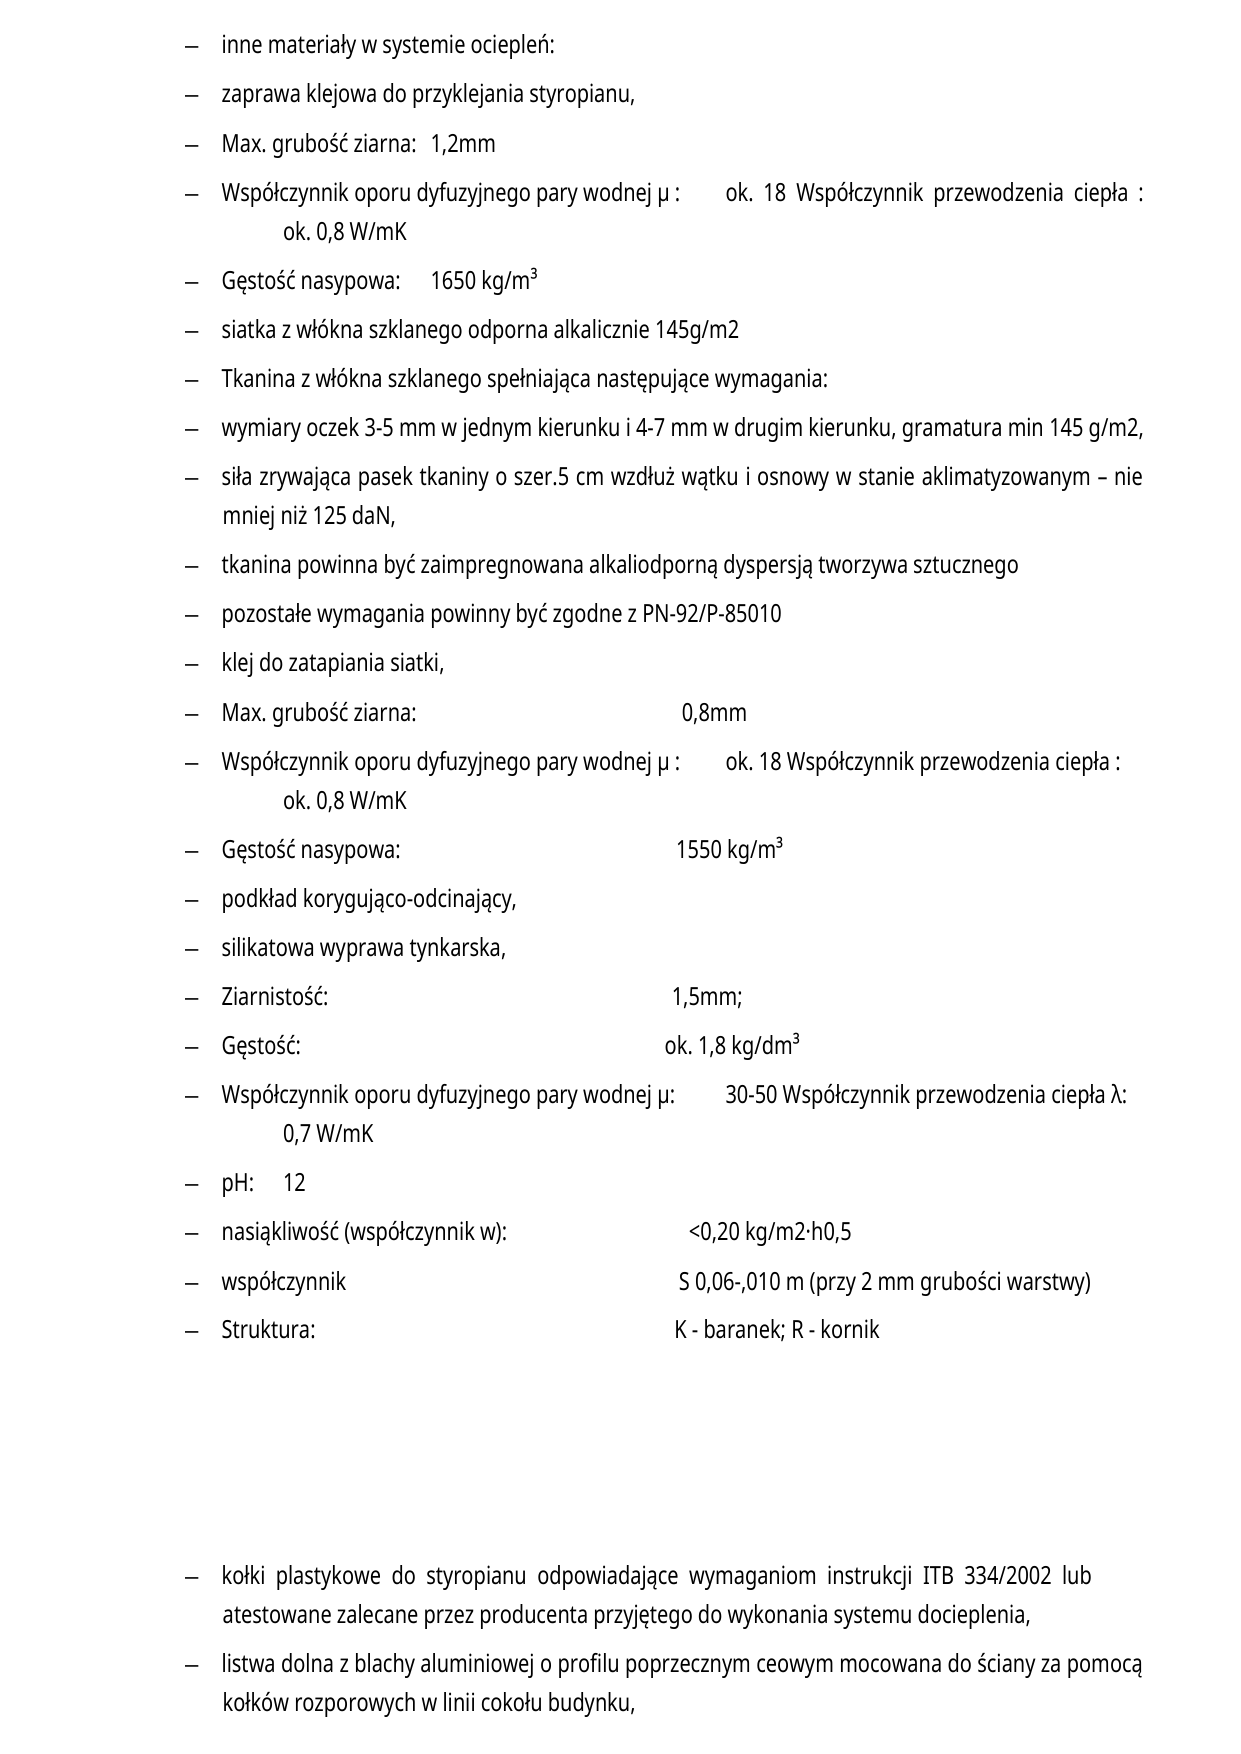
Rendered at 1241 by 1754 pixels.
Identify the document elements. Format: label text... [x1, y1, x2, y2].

list zaprawa klejowa do przyklejania styropianu, [185, 76, 1144, 110]
list Współczynnik oporu dyfuzyjnego pary wodnej μ : ok. 18 Współczynnik przewodzenia ciepła : ok. 0,8 W/mK [185, 174, 1144, 247]
list pozostałe wymagania powinny być zgodne z PN-92/P-85010 [185, 596, 1144, 630]
list siatka z włókna szklanego odporna alkalicznie 145g/m2 [185, 312, 1144, 346]
list współczynnik S 0,06-,010 m (przy 2 mm grubości warstwy) [185, 1263, 1144, 1297]
list Ziarnistość: 1,5mm; [185, 979, 1144, 1013]
list Max. grubość ziarna: 0,8mm [185, 694, 1144, 728]
list Gęstość nasypowa: 1550 kg/m³ [185, 831, 1144, 866]
list Współczynnik oporu dyfuzyjnego pary wodnej μ : ok. 18 Współczynnik przewodzenia ciepła : ok. 0,8 W/mK [185, 743, 1144, 816]
list Współczynnik oporu dyfuzyjnego pary wodnej μ: 30-50 Współczynnik przewodzenia ciepła λ: 0,7 W/mK [185, 1077, 1144, 1150]
list siła zrywająca pasek tkaniny o szer.5 cm wzdłuż wątku i osnowy w stanie aklimatyzowanym – nie mniej niż 125 daN, [185, 459, 1144, 532]
list listwa dolna z blachy aluminiowej o profilu poprzecznym ceowym mocowana do ściany za pomocą kołków rozporowych w linii cokołu budynku, [185, 1646, 1144, 1719]
list Struktura: K - baranek; R - kornik [185, 1312, 1144, 1346]
list klej do zatapiania siatki, [185, 645, 1144, 679]
list podkład korygująco-odcinający, [185, 881, 1144, 914]
list nasiąkliwość (współczynnik w): <0,20 kg/m2·h0,5 [185, 1214, 1144, 1248]
list Gęstość nasypowa: 1650 kg/m³ [185, 262, 1144, 297]
list inne materiały w systemie ociepleń: [185, 27, 1144, 61]
list silikatowa wyprawa tynkarska, [185, 929, 1144, 964]
list Tkanina z włókna szklanego spełniająca następujące wymagania: [185, 361, 1144, 395]
list Max. grubość ziarna: 1,2mm [185, 125, 1144, 159]
list Gęstość: ok. 1,8 kg/dm³ [185, 1028, 1144, 1062]
list pH: 12 [185, 1165, 1144, 1199]
list tkanina powinna być zaimpregnowana alkaliodporną dyspersją tworzywa sztucznego [185, 547, 1144, 581]
list wymiary oczek 3-5 mm w jednym kierunku i 4-7 mm w drugim kierunku, gramatura min 145 g/m2, [185, 410, 1144, 444]
list kołki plastykowe do styropianu odpowiadające wymaganiom instrukcji ITB 334/2002 lub atestowane zalecane przez producenta przyjętego do wykonania systemu docieplenia, [185, 1557, 1144, 1631]
